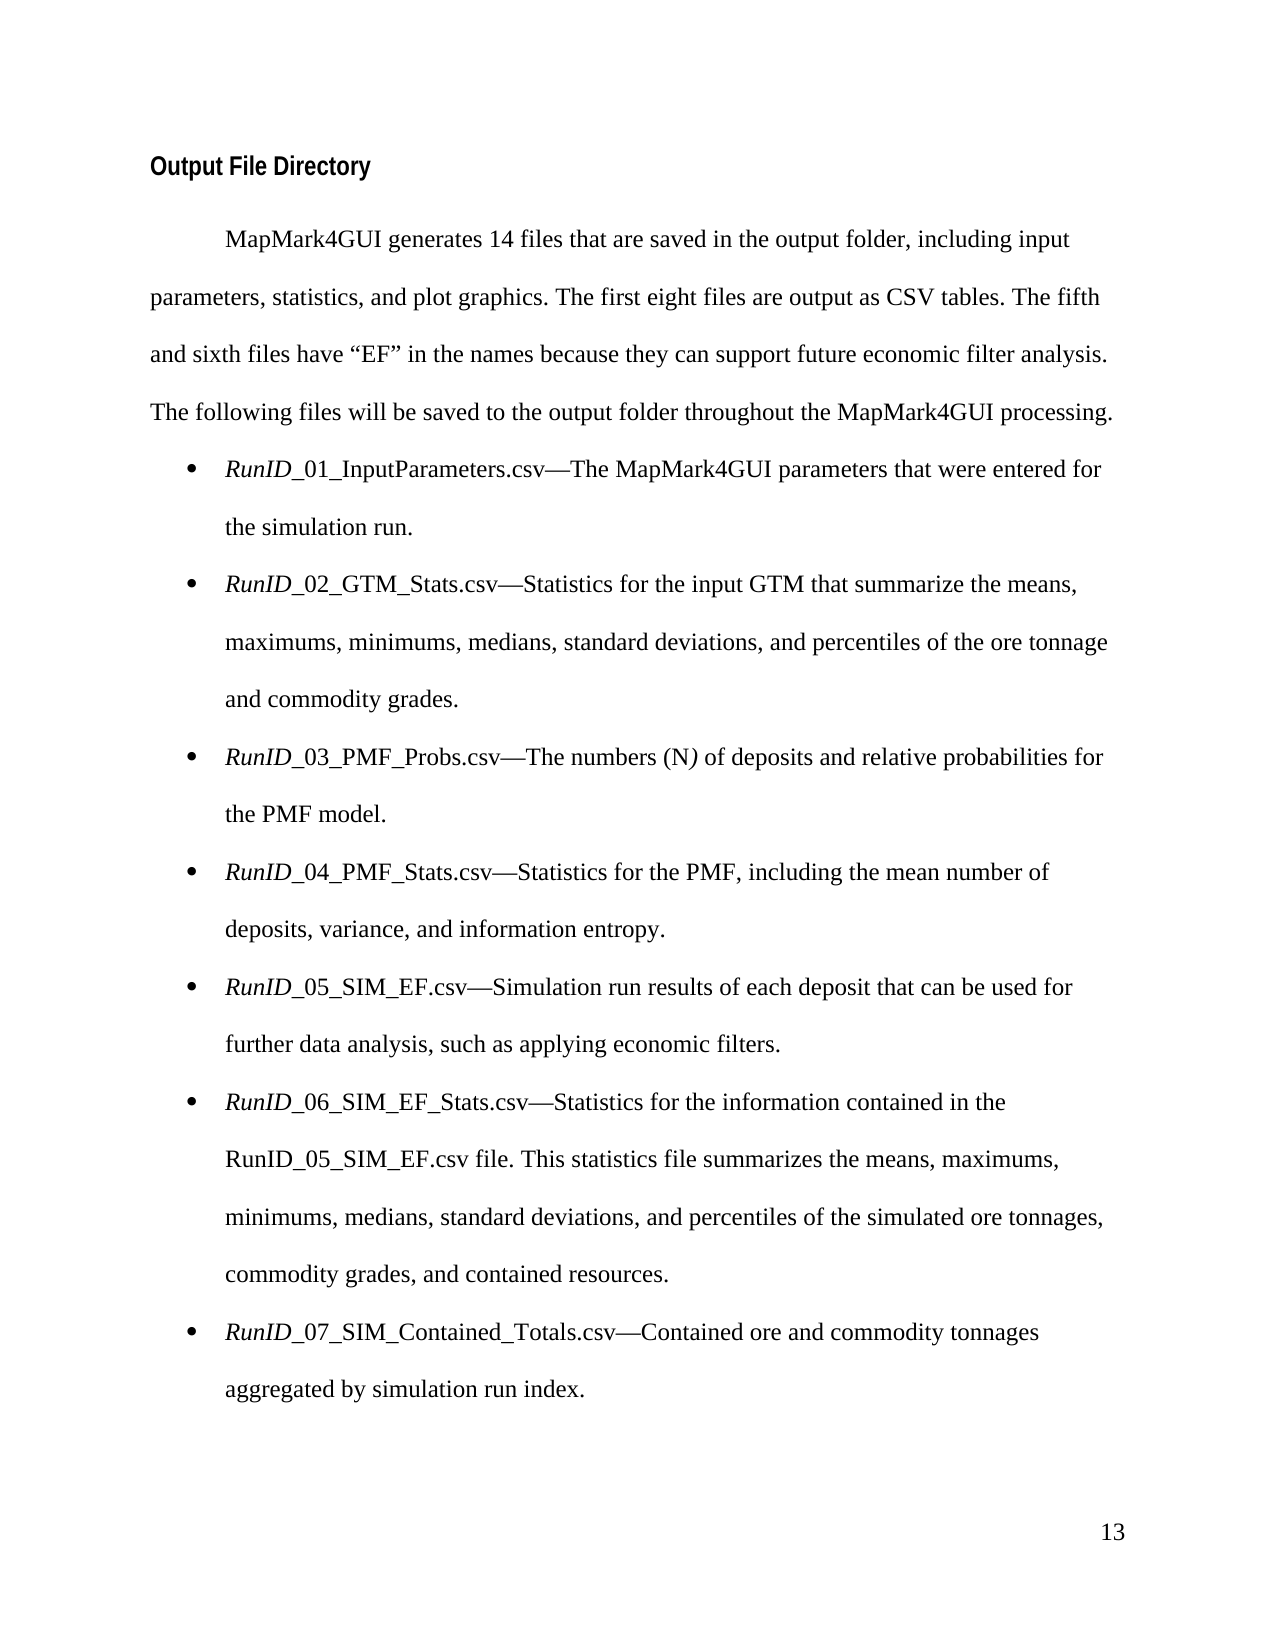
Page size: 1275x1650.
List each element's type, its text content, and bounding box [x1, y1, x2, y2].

text MapMark4GUI generates 14 files that are saved in the output folder, including input parameters, statistics, and plot graphics. The first eight files are output as CSV tables. The fifth and sixth files have “EF” in the names because they can support future economic filter analysis. The following files will be saved to the output folder throughout the MapMark4GUI processing. [150, 224, 1125, 426]
list RunID_07_SIM_Contained_Totals.csv—Contained ore and commodity tonnages aggregated by simulation run index. [187, 1317, 1125, 1403]
list RunID_05_SIM_EF.csv—Simulation run results of each deposit that can be used for further data analysis, such as applying economic filters. [187, 972, 1125, 1058]
list RunID_02_GTM_Stats.csv—Statistics for the input GTM that summarize the means, maximums, minimums, medians, standard deviations, and percentiles of the ore tonnage and commodity grades. [187, 569, 1125, 713]
list RunID_01_InputParameters.csv—The MapMark4GUI parameters that were entered for the simulation run. [187, 454, 1125, 541]
list RunID_06_SIM_EF_Stats.csv—Statistics for the information contained in the RunID_05_SIM_EF.csv file. This statistics file summarizes the means, maximums, minimums, medians, standard deviations, and percentiles of the simulated ore tonnages, commodity grades, and contained resources. [187, 1087, 1125, 1288]
list RunID_04_PMF_Stats.csv—Statistics for the PMF, including the mean number of deposits, variance, and information entropy. [187, 857, 1125, 943]
subtitle Output File Directory [150, 150, 1125, 181]
list RunID_03_PMF_Probs.csv—The numbers (N) of deposits and relative probabilities for the PMF model. [187, 742, 1125, 828]
